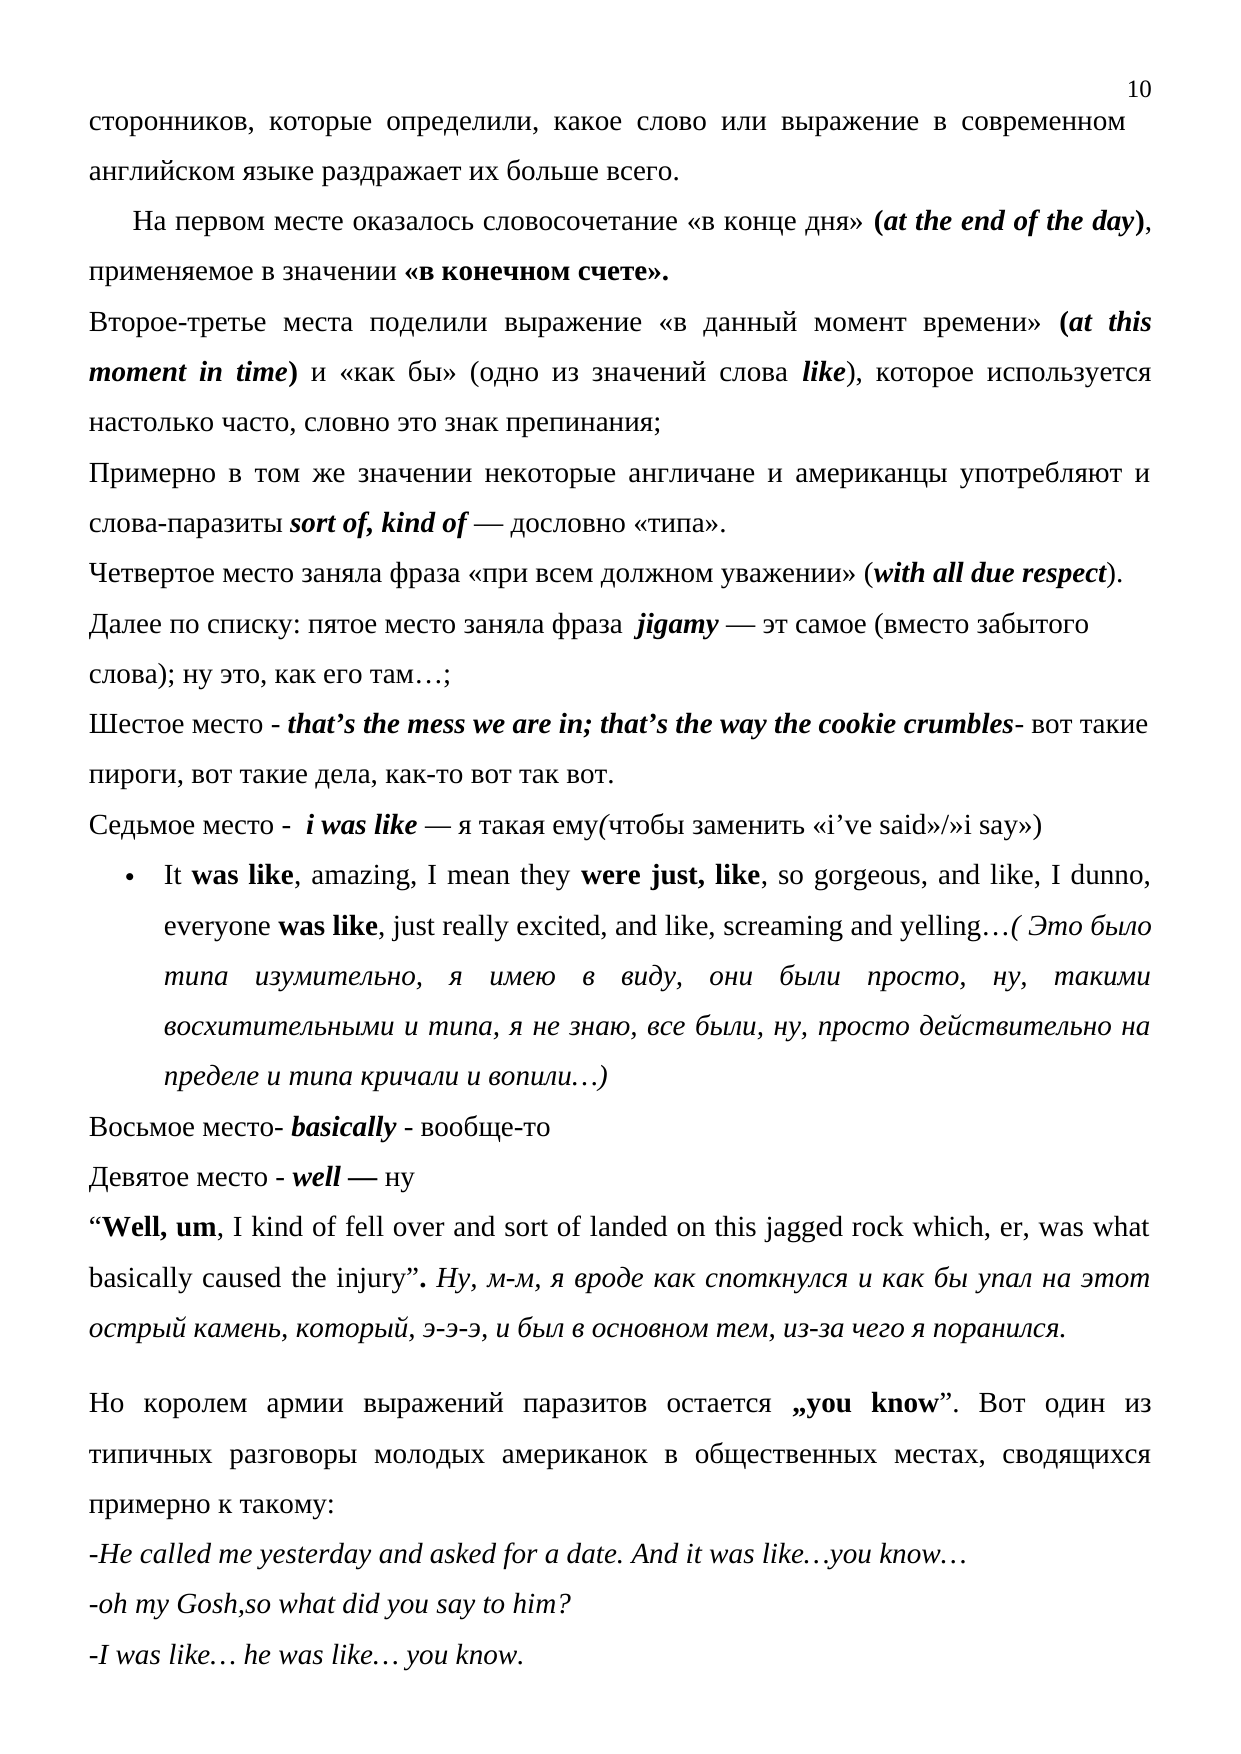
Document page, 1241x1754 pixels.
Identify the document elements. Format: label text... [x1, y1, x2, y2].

text Шестое место - that’s the mess we are in; that’s the way the cookie crumbles- вот такие пироги, вот такие дела, как-то вот так вот. [89, 706, 1152, 790]
text Восьмое место- basically - вообще-то [89, 1109, 1152, 1142]
text Четвертое место заняла фраза «при всем должном уважении» (with all due respect). [89, 555, 1152, 589]
text Девятое место - well — ну [89, 1159, 1152, 1193]
text Второе-третье места поделили выражение «в данный момент времени» (at this moment in time) и «как бы» (одно из значений слова like), которое используется настолько часто, словно это знак препинания; [89, 304, 1152, 438]
text На первом месте оказалось словосочетание «в конце дня» (at the end of the day), применяемое в значении «в конечном счете». [89, 203, 1152, 287]
list It was like, amazing, I mean they were just, like, so gorgeous, and like, I dunno, everyone was like, just really excited, and like, screaming and yelling…( Это было типа изумительно, я имею в виду, они были просто, ну, такими восхитительными и типа, я не знаю, все были, ну, просто действительно на пределе и типа кричали и вопили…) [126, 857, 1152, 1092]
text Но королем армии выражений паразитов остается „you know”. Вот один из типичных разговоры молодых американок в общественных местах, сводящихся примерно к такому: [89, 1385, 1152, 1519]
text -He called me yesterday and asked for a date. And it was like…you know… -oh my Gosh,so what did you say to him? -I was like… he was like… you know. [89, 1536, 1152, 1671]
text Далее по списку: пятое место заняла фраза jigamy — эт самое (вместо забытого слова); ну это, как его там…; [89, 606, 1152, 689]
text Примерно в том же значении некоторые англичане и американцы употребляют и слова-паразиты sort of, kind of — дословно «типа». [89, 455, 1152, 539]
text Седьмое место - i was like — я такая ему(чтобы заменить «i’ve said»/»i say») [89, 807, 1152, 841]
text “Well, um, I kind of fell over and sort of landed on this jagged rock which, er, was what basically caused the injury”. Ну, м-м, я вроде как споткнулся и как бы упал на этот острый камень, который, э-э-э, и был в основном тем, из-за чего я поранился. [89, 1209, 1152, 1344]
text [89, 103, 1152, 186]
